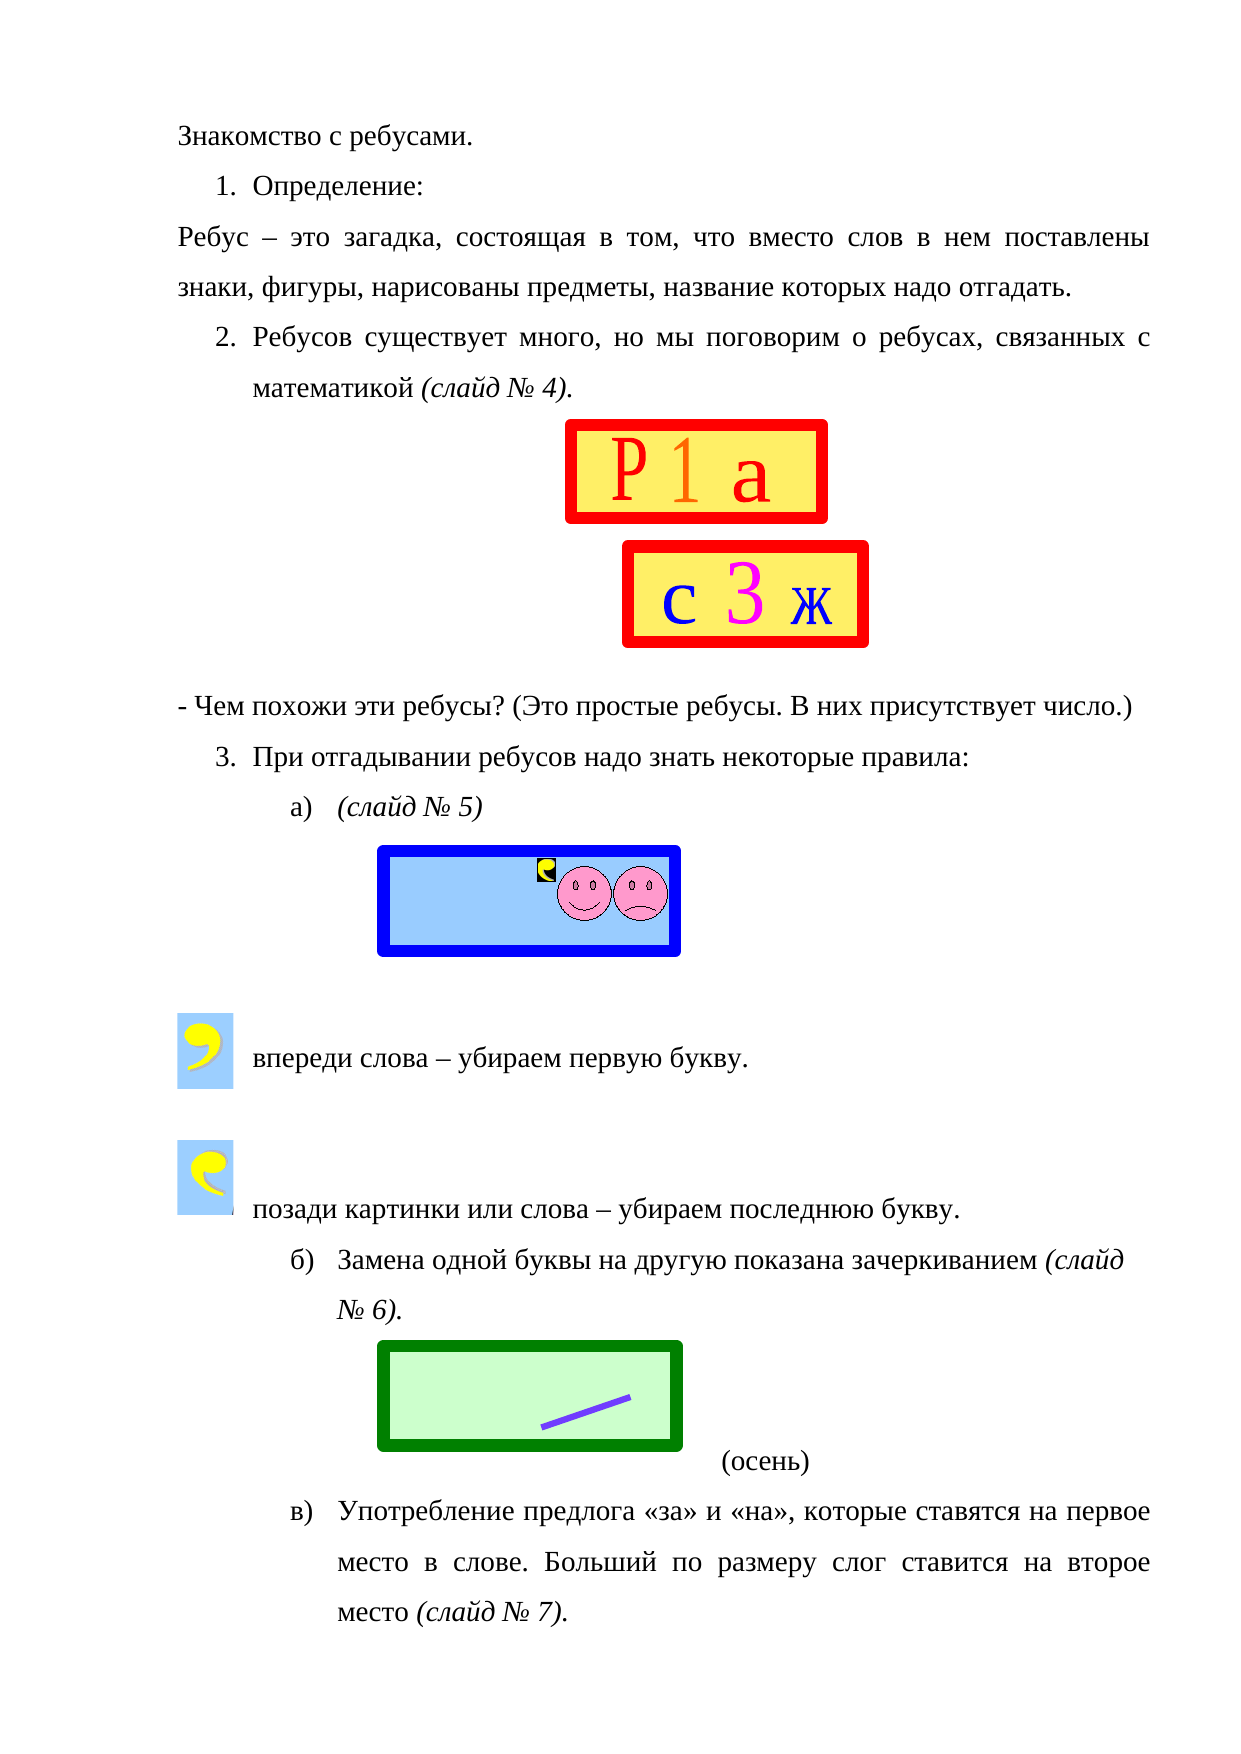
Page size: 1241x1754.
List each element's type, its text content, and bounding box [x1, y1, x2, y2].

list При отгадывании ребусов надо знать некоторые правила: [215, 739, 1152, 772]
text позади картинки или слова – убираем последнюю букву. [177, 1191, 1152, 1225]
list Определение: [215, 168, 1152, 202]
picture [177, 1013, 234, 1089]
text (осень) [177, 1443, 1152, 1477]
text - Чем похожи эти ребусы? (Это простые ребусы. В них присутствует число.) [177, 688, 1152, 722]
list Употребление предлога «за» и «на», которые ставятся на первое место в слове. Больший по размеру слог ставится на второе место (слайд № 7). [290, 1493, 1152, 1627]
text Знакомство с ребусами. [177, 118, 1152, 152]
text впереди слова – убираем первую букву. [234, 1041, 1152, 1074]
text Ребус – это загадка, состоящая в том, что вместо слов в нем поставлены знаки, фигуры, нарисованы предметы, название которых надо отгадать. [177, 219, 1152, 303]
list Замена одной буквы на другую показана зачеркиванием (слайд № 6). [290, 1242, 1152, 1326]
list (слайд № 5) [290, 789, 1152, 822]
picture [177, 1140, 234, 1215]
list Ребусов существует много, но мы поговорим о ребусах, связанных с математикой (слайд № 4). [215, 319, 1152, 403]
picture [538, 859, 555, 881]
